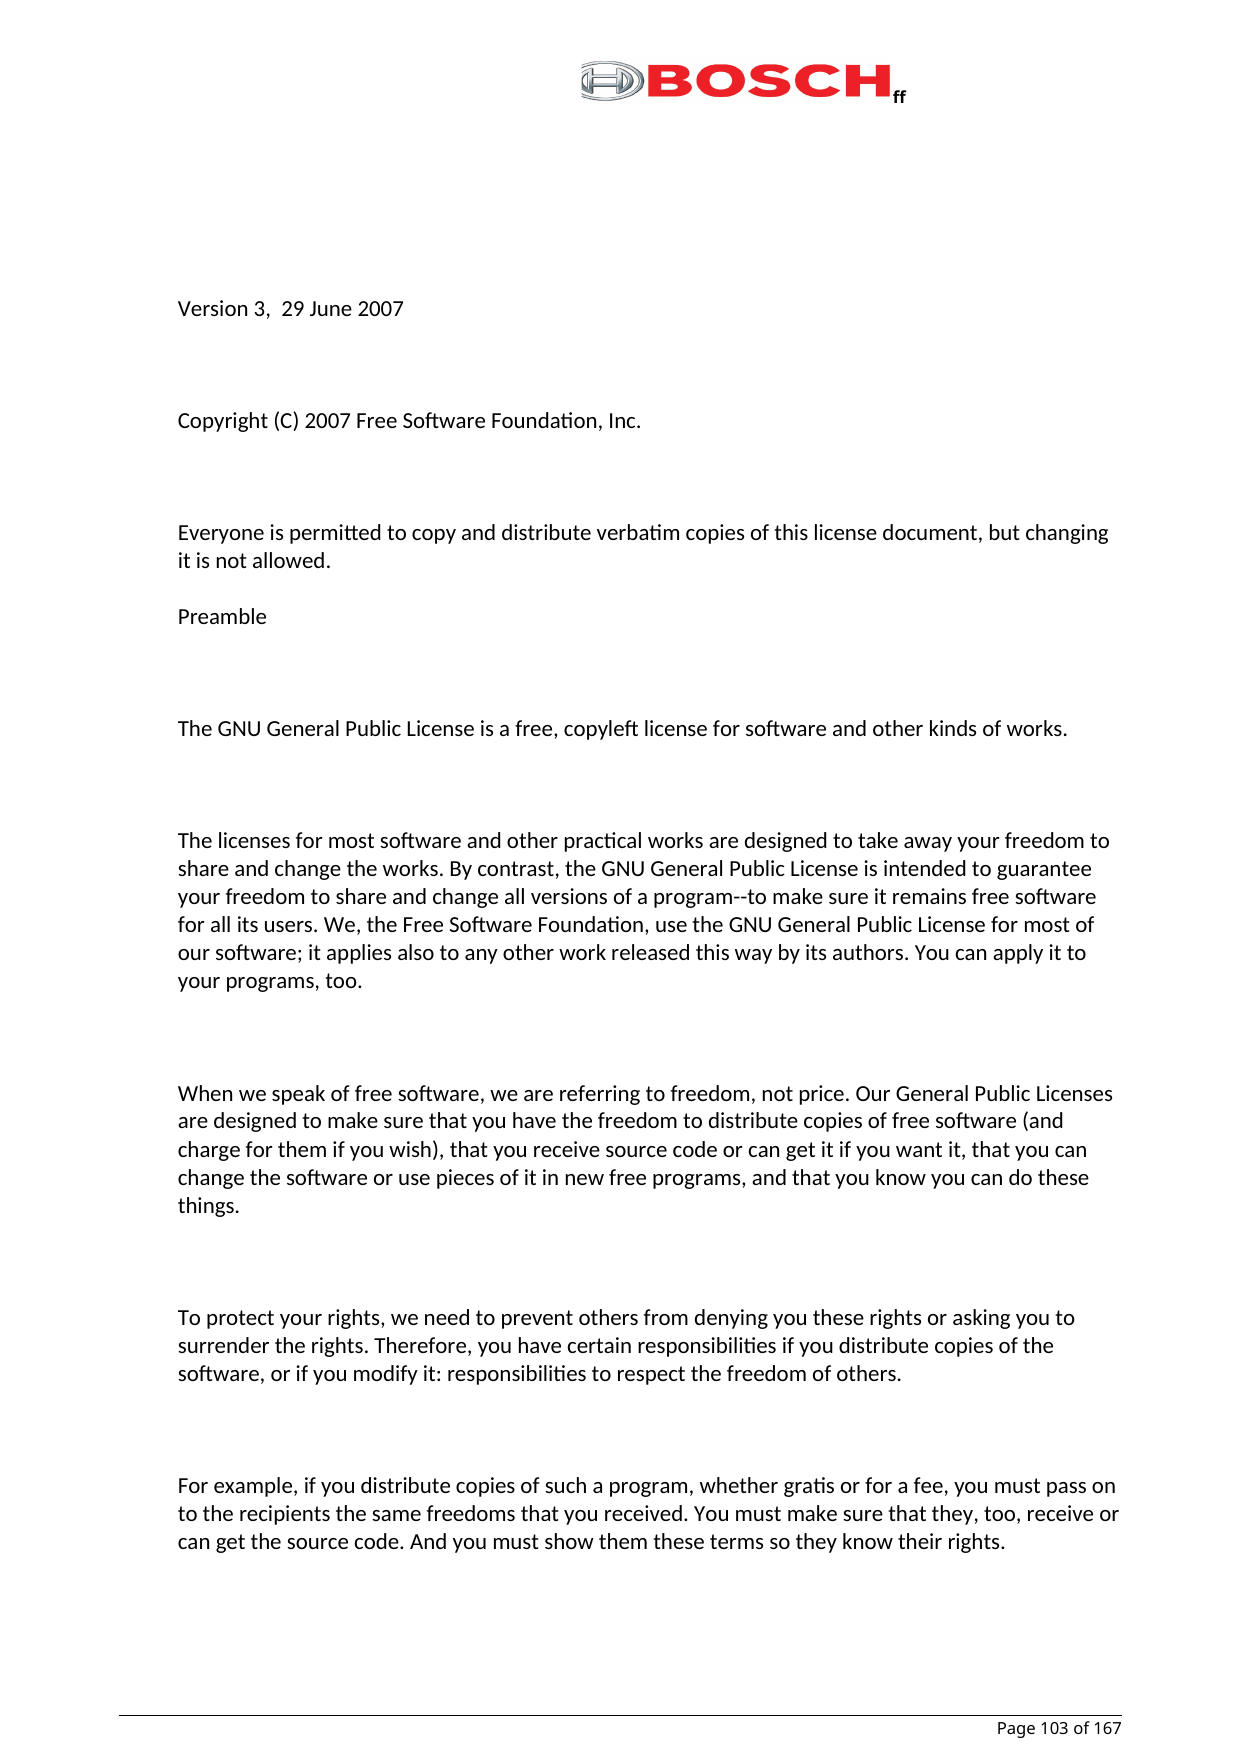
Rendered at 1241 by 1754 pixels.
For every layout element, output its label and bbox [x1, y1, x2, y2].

picture [581, 58, 893, 104]
text [178, 210, 1122, 1611]
